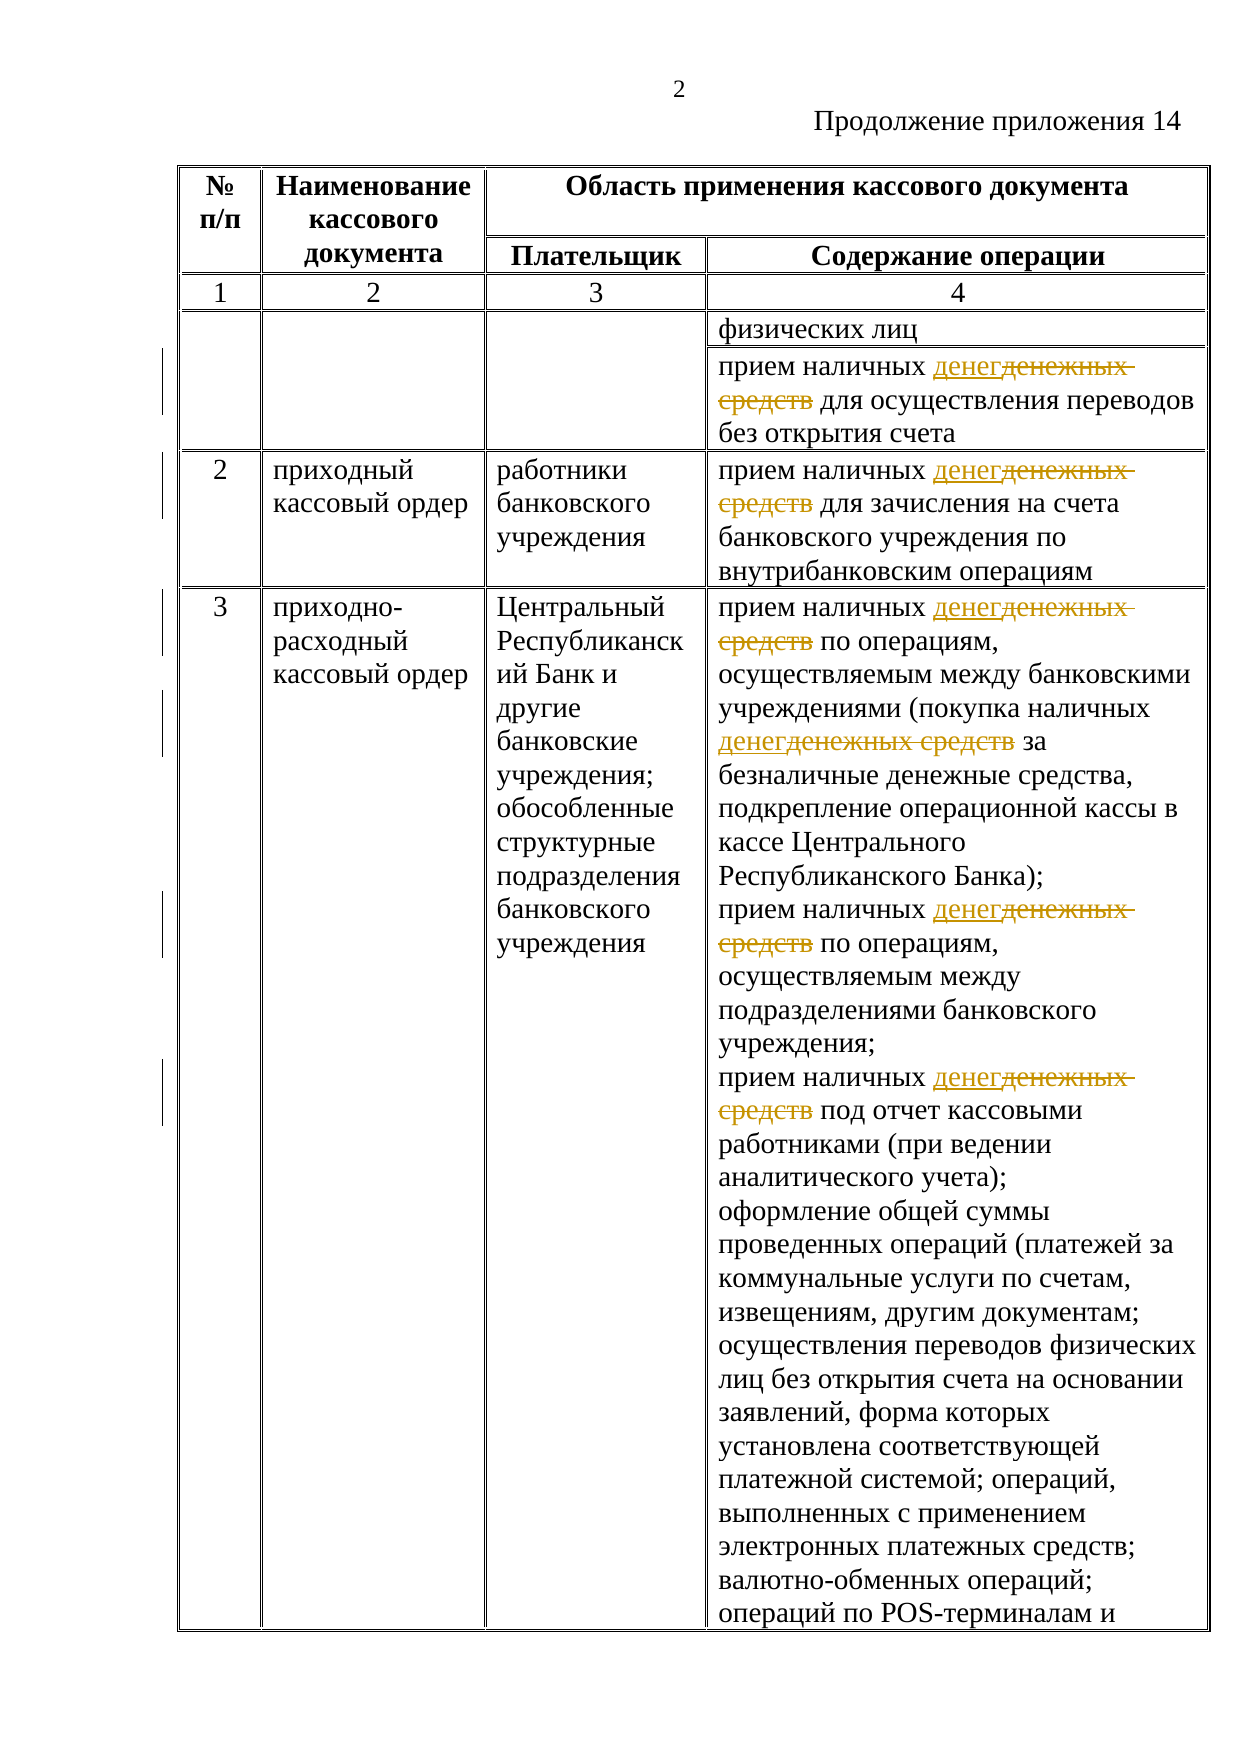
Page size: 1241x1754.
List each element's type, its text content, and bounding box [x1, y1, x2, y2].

table_cell прием наличных для зачисления на счета банковского учреждения по внутрибанковским операциям [707, 449, 1209, 586]
table_cell Содержание операции [707, 235, 1209, 272]
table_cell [708, 309, 1207, 345]
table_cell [707, 586, 1209, 1629]
table_cell приходно-расходный кассовый ордер [262, 589, 485, 1629]
table_cell приходный кассовый ордер [263, 452, 484, 586]
table_cell 4 [708, 272, 1207, 308]
table_cell работники банковского учреждения [487, 452, 705, 586]
table_header Область применения кассового документа [485, 168, 1207, 235]
table_cell 2 [179, 449, 262, 586]
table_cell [485, 586, 707, 1629]
table_cell 1 [180, 272, 260, 308]
table_cell прием наличных для осуществления переводов без открытия счета [707, 345, 1209, 449]
table_header № п/п [179, 166, 262, 272]
table_header Наименование кассового документа [262, 168, 485, 272]
table_cell 3 [487, 275, 705, 308]
table_cell 2 [263, 275, 484, 308]
table_cell Плательщик [487, 238, 705, 272]
table_cell 3 [179, 586, 262, 1629]
